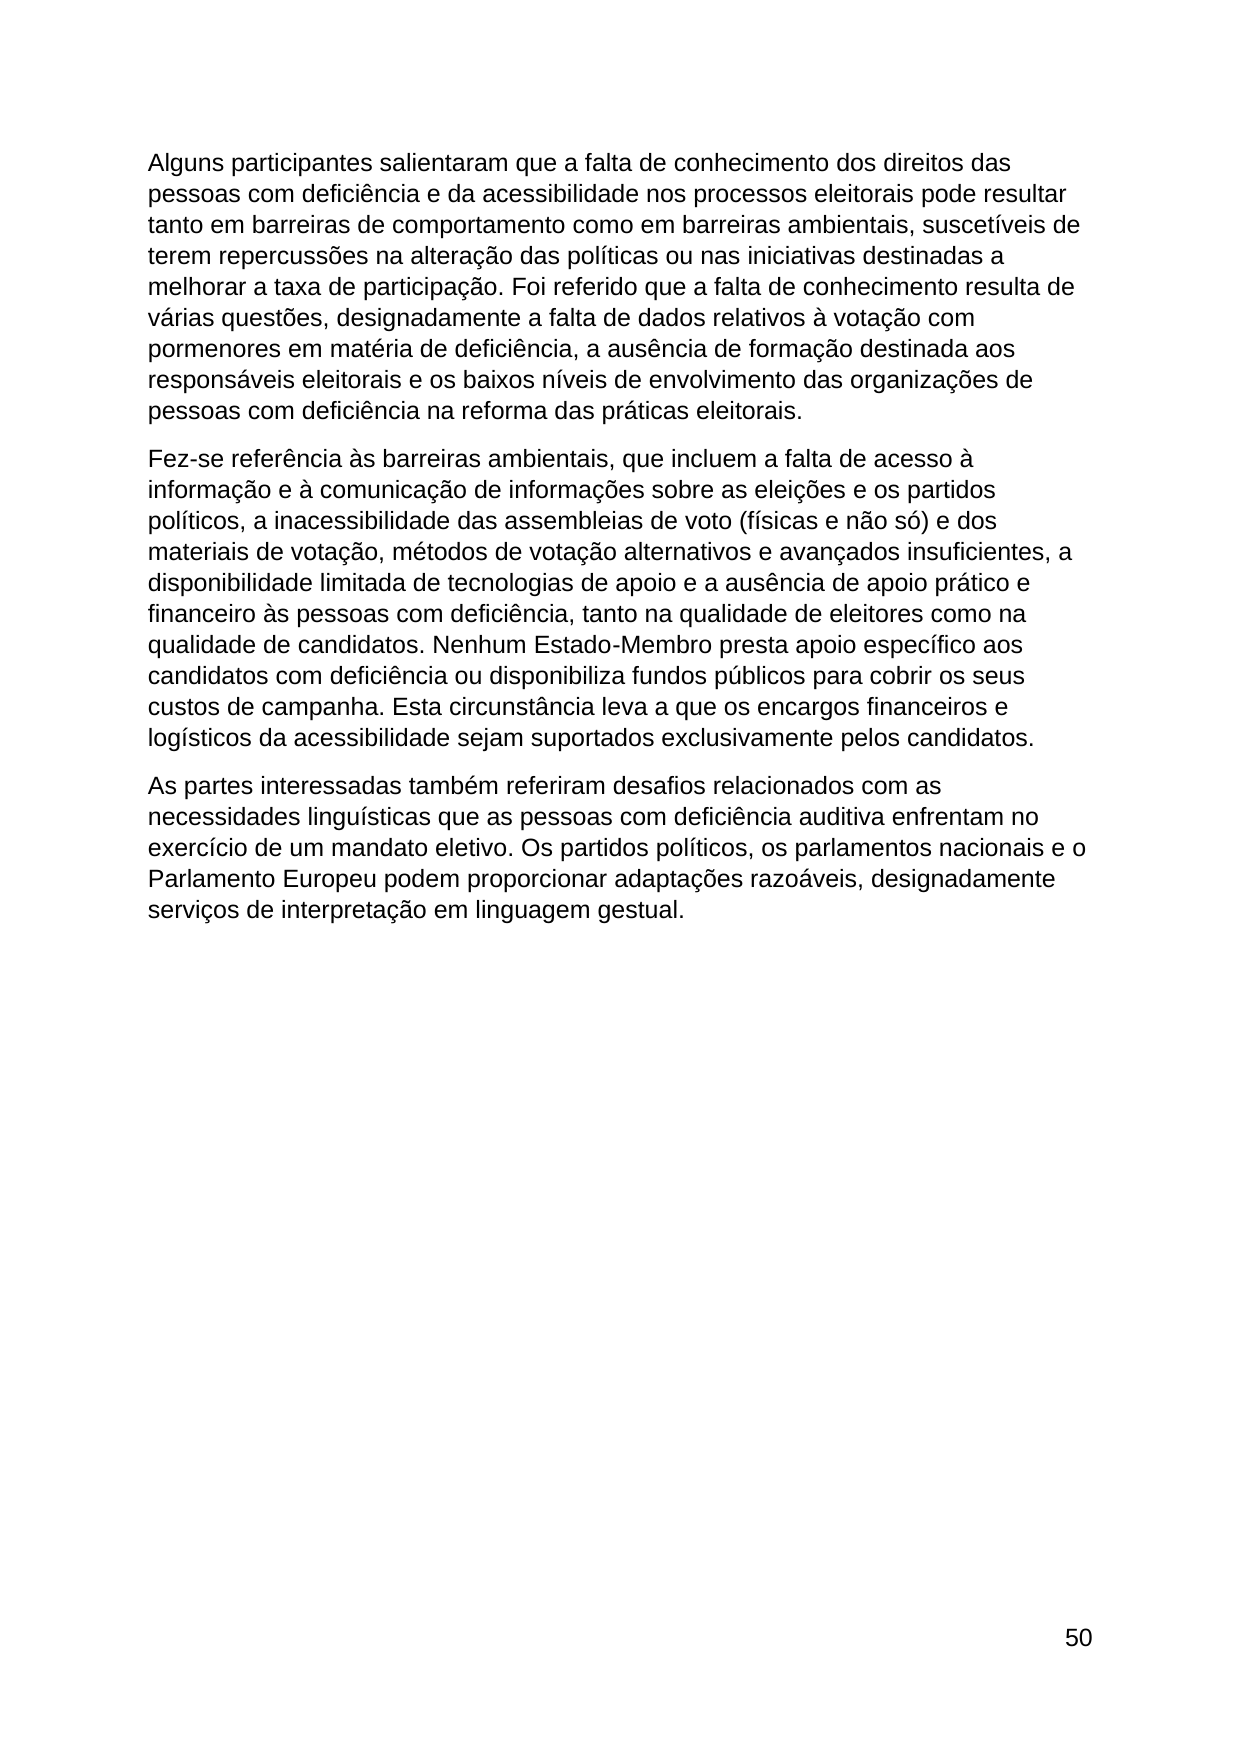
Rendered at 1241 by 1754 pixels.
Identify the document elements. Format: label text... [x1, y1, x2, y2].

text As partes interessadas também referiram desafios relacionados com as necessidades linguísticas que as pessoas com deficiência auditiva enfrentam no exercício de um mandato eletivo. Os partidos políticos, os parlamentos nacionais e o Parlamento Europeu podem proporcionar adaptações razoáveis, designadamente serviços de interpretação em linguagem gestual. [148, 771, 1092, 924]
text Fez-se referência às barreiras ambientais, que incluem a falta de acesso à informação e à comunicação de informações sobre as eleições e os partidos políticos, a inacessibilidade das assembleias de voto (físicas e não só) e dos materiais de votação, métodos de votação alternativos e avançados insuficientes, a disponibilidade limitada de tecnologias de apoio e a ausência de apoio prático e financeiro às pessoas com deficiência, tanto na qualidade de eleitores como na qualidade de candidatos. Nenhum Estado-Membro presta apoio específico aos candidatos com deficiência ou disponibiliza fundos públicos para cobrir os seus custos de campanha. Esta circunstância leva a que os encargos financeiros e logísticos da acessibilidade sejam suportados exclusivamente pelos candidatos. [148, 444, 1092, 752]
text Alguns participantes salientaram que a falta de conhecimento dos direitos das pessoas com deficiência e da acessibilidade nos processos eleitorais pode resultar tanto em barreiras de comportamento como em barreiras ambientais, suscetíveis de terem repercussões na alteração das políticas ou nas iniciativas destinadas a melhorar a taxa de participação. Foi referido que a falta de conhecimento resulta de várias questões, designadamente a falta de dados relativos à votação com pormenores em matéria de deficiência, a ausência de formação destinada aos responsáveis eleitorais e os baixos níveis de envolvimento das organizações de pessoas com deficiência na reforma das práticas eleitorais. [148, 148, 1092, 425]
